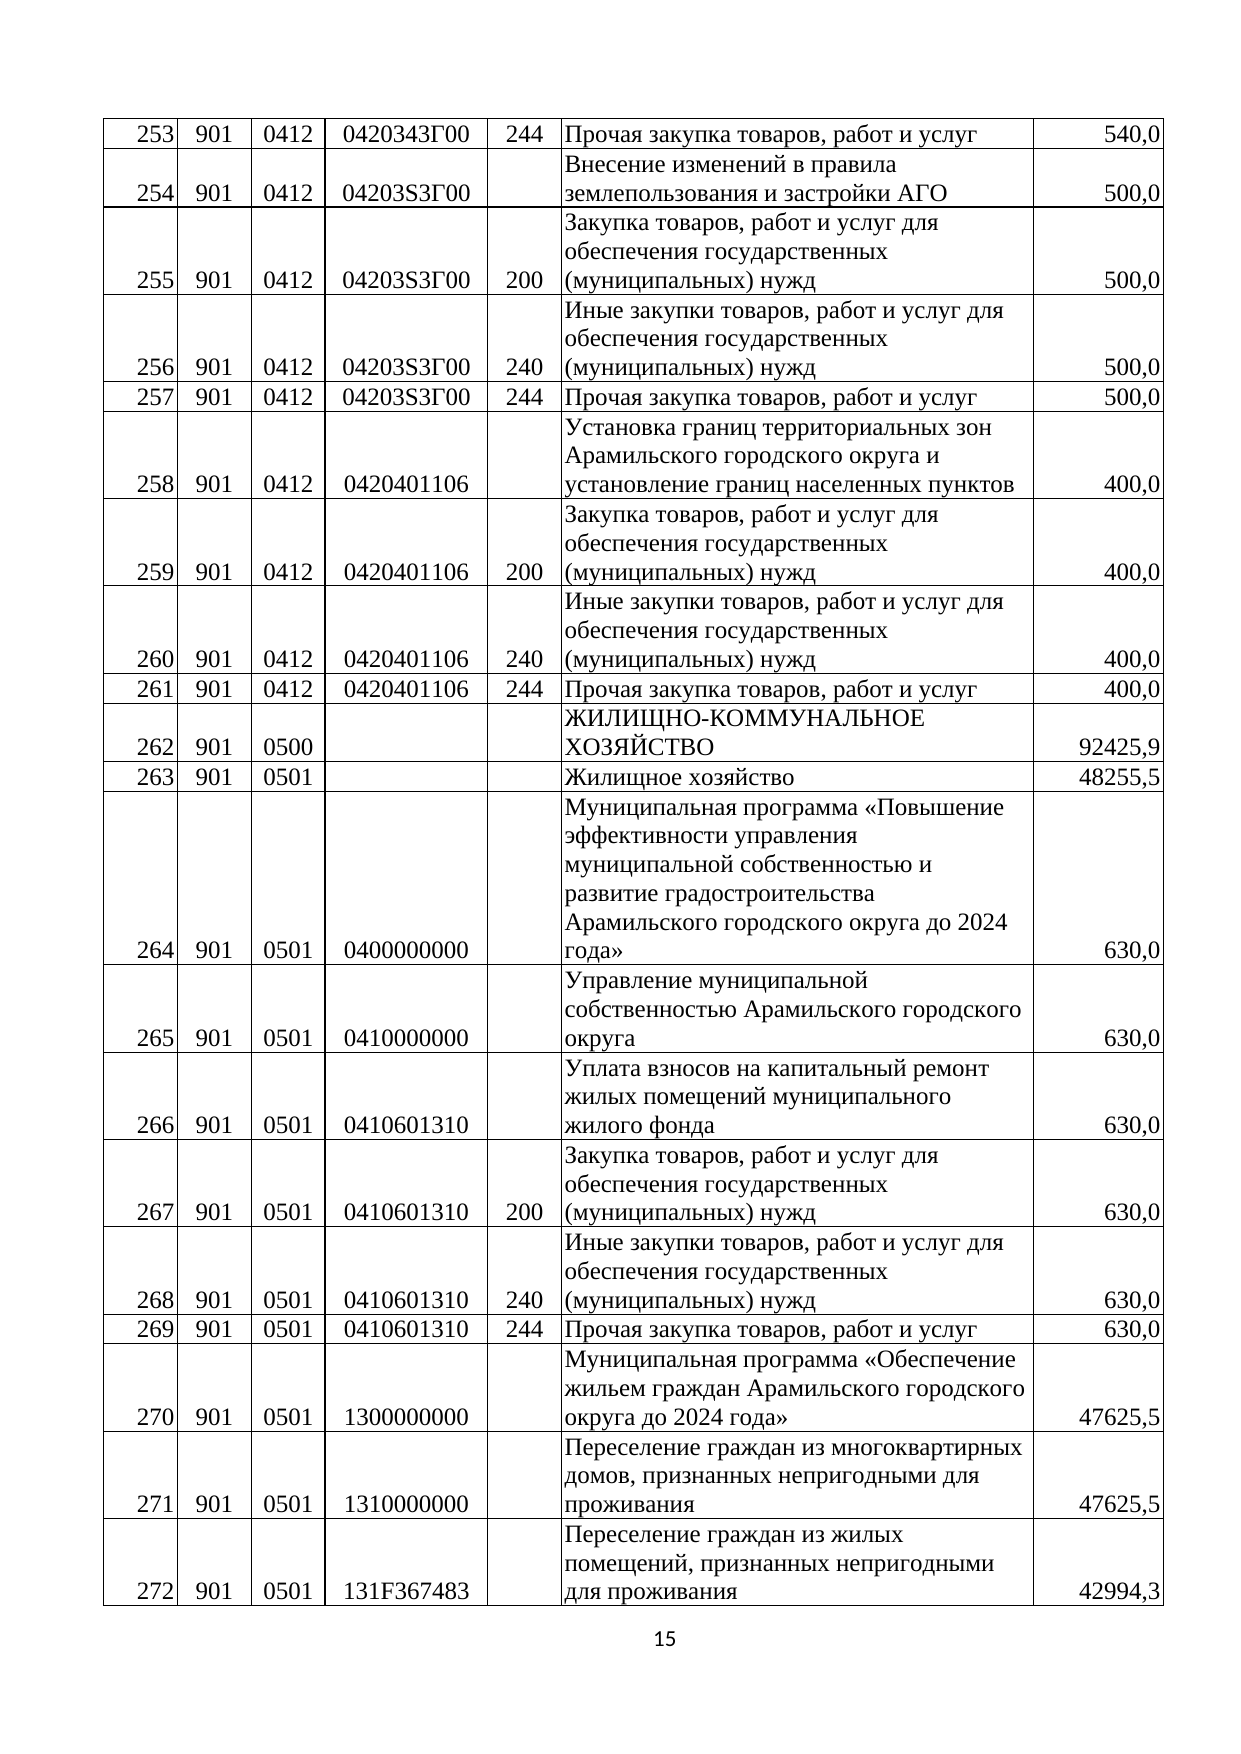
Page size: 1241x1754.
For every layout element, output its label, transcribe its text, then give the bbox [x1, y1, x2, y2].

table_cell 0420401106 [326, 586, 487, 673]
table_cell 540,0 [1034, 119, 1163, 148]
table_cell 0412 [252, 586, 324, 673]
table_cell 901 [178, 1053, 251, 1139]
table_cell 200 [488, 208, 561, 294]
table_cell [488, 149, 561, 206]
table_cell 240 [488, 295, 561, 381]
table_cell 0501 [252, 965, 324, 1052]
table_cell [488, 1519, 561, 1605]
table_cell 0500 [252, 704, 324, 761]
table_cell 901 [178, 295, 251, 381]
table_cell 266 [104, 1053, 177, 1139]
table_cell 244 [488, 382, 561, 411]
table_cell 92425,9 [1034, 704, 1163, 761]
table_cell 271 [104, 1432, 177, 1518]
table_cell 901 [178, 1344, 251, 1431]
table_cell Уплата взносов на капитальный ремонт жилых помещений муниципального жилого фонда [562, 1053, 1033, 1139]
table_cell 901 [178, 382, 251, 411]
table_cell 0412 [252, 149, 324, 206]
table_cell [488, 412, 561, 498]
table_cell Муниципальная программа «Повышение эффективности управления муниципальной собственностью и развитие градостроительства Арамильского городского округа до 2024 года» [562, 792, 1033, 964]
table_cell 0400000000 [326, 792, 487, 964]
table_cell 0501 [252, 762, 324, 791]
table_cell 500,0 [1034, 208, 1163, 294]
table_cell 1310000000 [326, 1432, 487, 1518]
table_cell 1300000000 [326, 1344, 487, 1431]
table_cell 901 [178, 499, 251, 585]
table_cell 0501 [252, 1432, 324, 1518]
table_cell 47625,5 [1034, 1432, 1163, 1518]
table_cell 901 [178, 119, 251, 148]
table_cell 259 [104, 499, 177, 585]
table_cell 630,0 [1034, 965, 1163, 1052]
table_cell [326, 762, 487, 791]
table_cell 630,0 [1034, 1227, 1163, 1313]
table_cell 0412 [252, 674, 324, 702]
table_cell 200 [488, 1140, 561, 1226]
table_cell 901 [178, 412, 251, 498]
table_cell 0410000000 [326, 965, 487, 1052]
table_cell 0420343Г00 [326, 119, 487, 148]
table_cell 257 [104, 382, 177, 411]
table_cell Установка границ территориальных зон Арамильского городского округа и установление границ населенных пунктов [562, 412, 1033, 498]
table_cell Жилищное хозяйство [562, 762, 1033, 791]
table_cell 0501 [252, 1140, 324, 1226]
table_cell 244 [488, 674, 561, 702]
table_cell 901 [178, 1140, 251, 1226]
table_cell 0501 [252, 1519, 324, 1605]
table_cell 262 [104, 704, 177, 761]
table_cell 901 [178, 674, 251, 702]
table_cell Иные закупки товаров, работ и услуг для обеспечения государственных (муниципальных) нужд [562, 586, 1033, 673]
table_cell [488, 762, 561, 791]
table_cell 42994,3 [1034, 1519, 1163, 1605]
table_cell 901 [178, 1315, 251, 1343]
table_cell Переселение граждан из жилых помещений, признанных непригодными для проживания [562, 1519, 1033, 1605]
table_cell [488, 792, 561, 964]
table_cell 901 [178, 792, 251, 964]
table_cell 901 [178, 1432, 251, 1518]
table_cell 04203S3Г00 [326, 382, 487, 411]
table_cell 0410601310 [326, 1140, 487, 1226]
table_cell 244 [488, 119, 561, 148]
table_cell 0420401106 [326, 674, 487, 702]
table_cell 268 [104, 1227, 177, 1313]
table_cell Прочая закупка товаров, работ и услуг [562, 1315, 1033, 1343]
table_cell Иные закупки товаров, работ и услуг для обеспечения государственных (муниципальных) нужд [562, 295, 1033, 381]
table_cell 0501 [252, 792, 324, 964]
table_cell Закупка товаров, работ и услуг для обеспечения государственных (муниципальных) нужд [562, 208, 1033, 294]
table_cell 131F367483 [326, 1519, 487, 1605]
table_cell 500,0 [1034, 382, 1163, 411]
table_cell ЖИЛИЩНО-КОММУНАЛЬНОЕ ХОЗЯЙСТВО [562, 704, 1033, 761]
table_cell Прочая закупка товаров, работ и услуг [562, 382, 1033, 411]
table_cell 901 [178, 208, 251, 294]
table_cell 0420401106 [326, 499, 487, 585]
table_cell 240 [488, 1227, 561, 1313]
table_cell 04203S3Г00 [326, 295, 487, 381]
table_cell 400,0 [1034, 586, 1163, 673]
table_cell 265 [104, 965, 177, 1052]
table_cell 500,0 [1034, 295, 1163, 381]
table_cell Переселение граждан из многоквартирных домов, признанных непригодными для проживания [562, 1432, 1033, 1518]
table_cell 901 [178, 704, 251, 761]
table_cell Закупка товаров, работ и услуг для обеспечения государственных (муниципальных) нужд [562, 499, 1033, 585]
table_cell 901 [178, 149, 251, 206]
table_cell 0501 [252, 1315, 324, 1343]
table_cell 47625,5 [1034, 1344, 1163, 1431]
table_cell Прочая закупка товаров, работ и услуг [562, 674, 1033, 702]
table_cell 0412 [252, 382, 324, 411]
table_cell [488, 965, 561, 1052]
table_cell 901 [178, 965, 251, 1052]
table_cell 630,0 [1034, 792, 1163, 964]
table_cell 901 [178, 586, 251, 673]
table_cell 253 [104, 119, 177, 148]
table_cell Закупка товаров, работ и услуг для обеспечения государственных (муниципальных) нужд [562, 1140, 1033, 1226]
table_cell 630,0 [1034, 1140, 1163, 1226]
table_cell 256 [104, 295, 177, 381]
table_cell 260 [104, 586, 177, 673]
table_cell 258 [104, 412, 177, 498]
table_cell 255 [104, 208, 177, 294]
table_cell 0501 [252, 1344, 324, 1431]
table_cell Муниципальная программа «Обеспечение жильем граждан Арамильского городского округа до 2024 года» [562, 1344, 1033, 1431]
table_cell 269 [104, 1315, 177, 1343]
table_cell [488, 1344, 561, 1431]
table_cell 0412 [252, 119, 324, 148]
table_cell 630,0 [1034, 1053, 1163, 1139]
table_cell 200 [488, 499, 561, 585]
table_cell 901 [178, 1227, 251, 1313]
table_cell [488, 1432, 561, 1518]
table_cell 400,0 [1034, 412, 1163, 498]
table_cell 630,0 [1034, 1315, 1163, 1343]
table_cell 254 [104, 149, 177, 206]
table_cell 0501 [252, 1053, 324, 1139]
table_cell 400,0 [1034, 499, 1163, 585]
table_cell 261 [104, 674, 177, 702]
table_cell 0412 [252, 208, 324, 294]
table_cell 04203S3Г00 [326, 149, 487, 206]
table_cell Иные закупки товаров, работ и услуг для обеспечения государственных (муниципальных) нужд [562, 1227, 1033, 1313]
table_cell [488, 704, 561, 761]
table_cell 901 [178, 1519, 251, 1605]
table_cell [326, 704, 487, 761]
table_cell Внесение изменений в правила землепользования и застройки АГО [562, 149, 1033, 206]
table_cell [488, 1053, 561, 1139]
table_cell 267 [104, 1140, 177, 1226]
table_cell 263 [104, 762, 177, 791]
table_cell 04203S3Г00 [326, 208, 487, 294]
table_cell 0410601310 [326, 1227, 487, 1313]
table_cell 270 [104, 1344, 177, 1431]
table_cell 500,0 [1034, 149, 1163, 206]
table_cell 400,0 [1034, 674, 1163, 702]
table_cell Управление муниципальной собственностью Арамильского городского округа [562, 965, 1033, 1052]
table_cell 0410601310 [326, 1315, 487, 1343]
table_cell 0420401106 [326, 412, 487, 498]
table_cell 0501 [252, 1227, 324, 1313]
table_cell 0412 [252, 295, 324, 381]
table_cell 240 [488, 586, 561, 673]
table_cell 48255,5 [1034, 762, 1163, 791]
table_cell 0410601310 [326, 1053, 487, 1139]
table_cell 244 [488, 1315, 561, 1343]
table_cell 264 [104, 792, 177, 964]
table_cell Прочая закупка товаров, работ и услуг [562, 119, 1033, 148]
table_cell 0412 [252, 412, 324, 498]
table_cell 901 [178, 762, 251, 791]
table_cell 0412 [252, 499, 324, 585]
table_cell 272 [104, 1519, 177, 1605]
